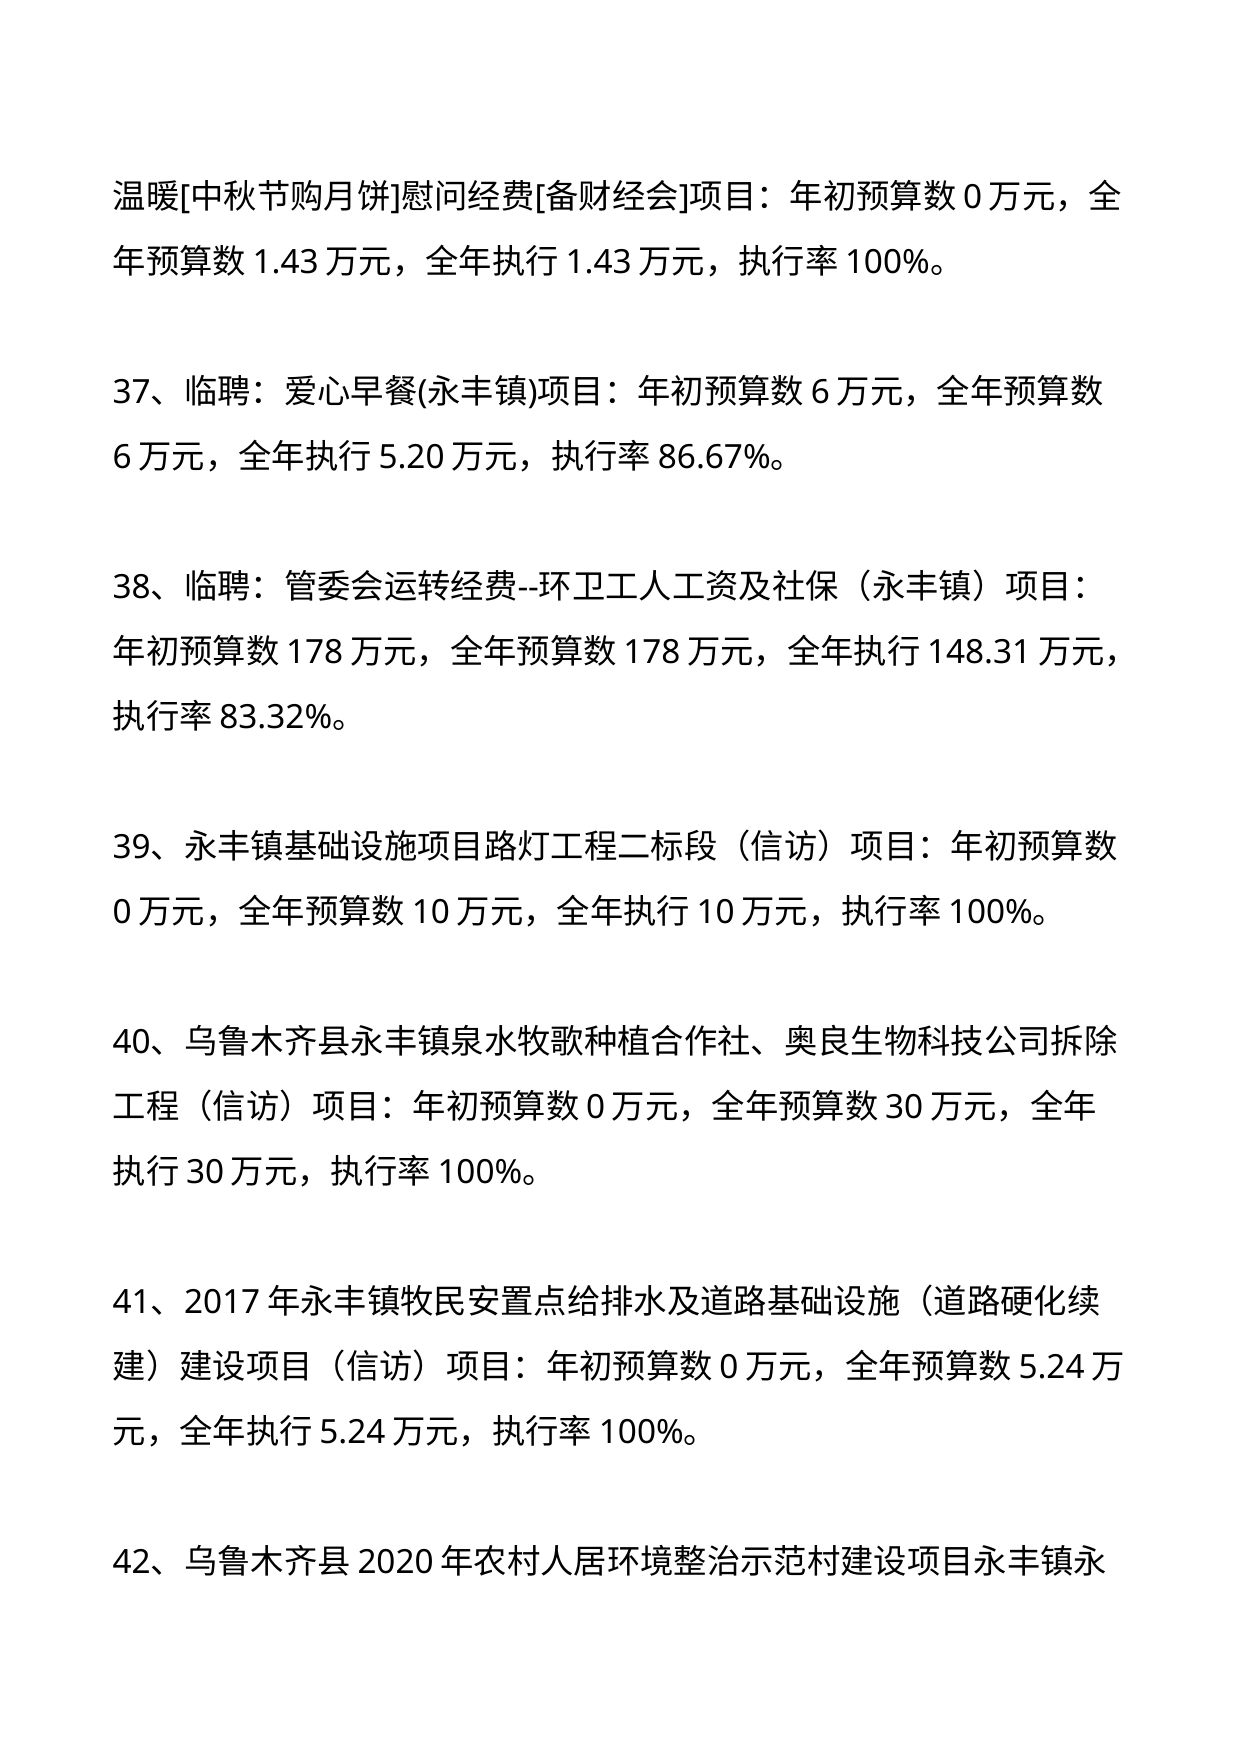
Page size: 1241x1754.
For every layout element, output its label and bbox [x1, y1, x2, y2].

text [112, 162, 1128, 1592]
